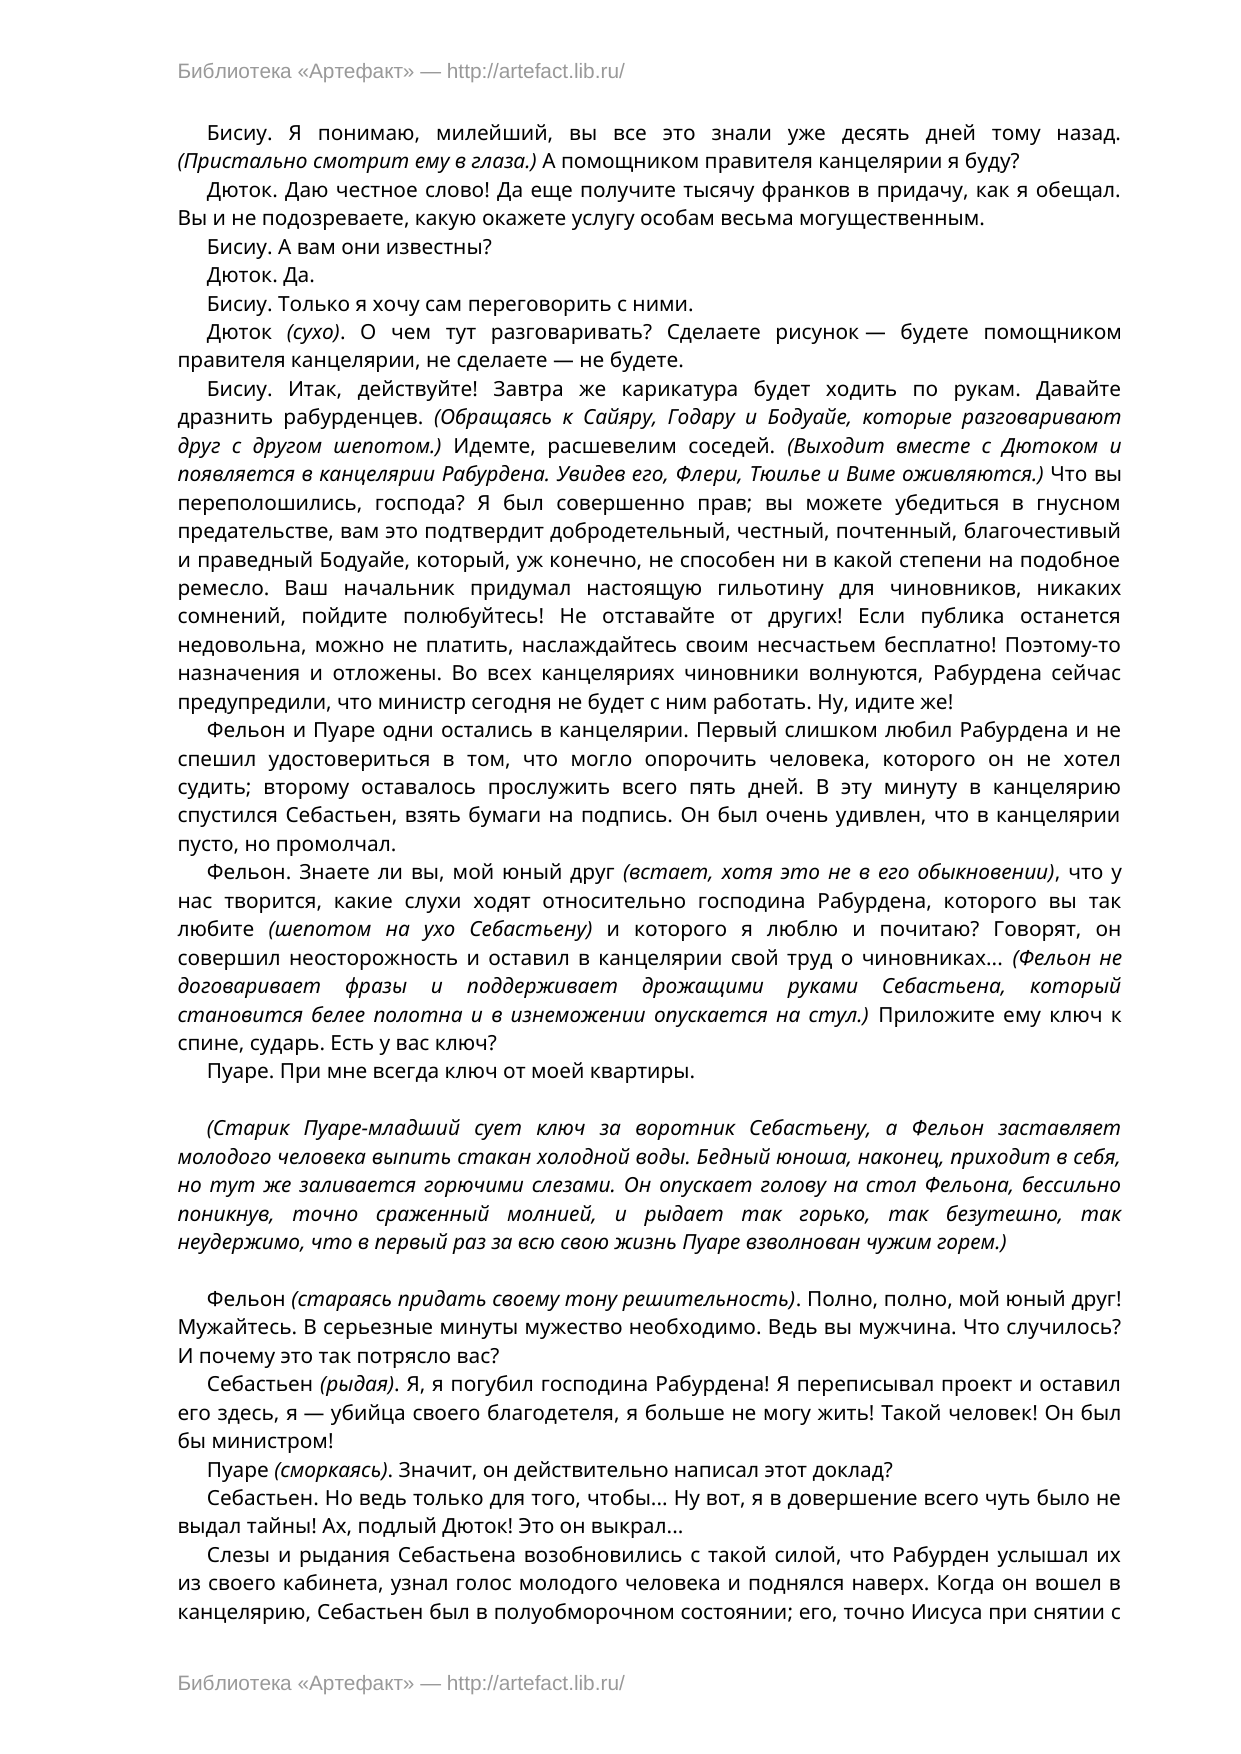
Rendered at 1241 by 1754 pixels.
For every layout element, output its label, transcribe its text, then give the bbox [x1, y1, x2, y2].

text Себастьен. Но ведь только для того, чтобы... Ну вот, я в довершение всего чуть было не выдал тайны! Ах, подлый Дюток! Это он выкрал... [177, 1483, 1122, 1540]
text Фельон. Знаете ли вы, мой юный друг (встает, хотя это не в его обыкновении), что у нас творится, какие слухи ходят относительно господина Рабурдена, которого вы так любите (шепотом на ухо Себастьену) и которого я люблю и почитаю? Говорят, он совершил неосторожность и оставил в канцелярии свой труд о чиновниках... (Фельон не договаривает фразы и поддерживает дрожащими руками Себастьена, который становится белее полотна и в изнеможении опускается на стул.) Приложите ему ключ к спине, сударь. Есть у вас ключ? [177, 857, 1122, 1057]
text Пуаре. При мне всегда ключ от моей квартиры. [177, 1057, 1122, 1085]
text Бисиу. Я понимаю, милейший, вы все это знали уже десять дней тому назад. (Пристально смотрит ему в глаза.) А помощником правителя канцелярии я буду? [177, 118, 1122, 175]
text Себастьен (рыдая). Я, я погубил господина Рабурдена! Я переписывал проект и оставил его здесь, я — убийца своего благодетеля, я больше не могу жить! Такой человек! Он был бы министром! [177, 1369, 1122, 1455]
text Дюток. Даю честное слово! Да еще получите тысячу франков в придачу, как я обещал. Вы и не подозреваете, какую окажете услугу особам весьма могущественным. [177, 175, 1122, 232]
text Пуаре (сморкаясь). Значит, он действительно написал этот доклад? [177, 1455, 1122, 1483]
text Фельон и Пуаре одни остались в канцелярии. Первый слишком любил Рабурдена и не спешил удостовериться в том, что могло опорочить человека, которого он не хотел судить; второму оставалось прослужить всего пять дней. В эту минуту в канцелярию спустился Себастьен, взять бумаги на подпись. Он был очень удивлен, что в канцелярии пусто, но промолчал. [177, 715, 1122, 857]
text Бисиу. А вам они известны? [177, 232, 1122, 260]
text Дюток (сухо). О чем тут разговаривать? Сделаете рисунок — будете помощником правителя канцелярии, не сделаете — не будете. [177, 317, 1122, 374]
text Фельон (стараясь придать своему тону решительность). Полно, полно, мой юный друг! Мужайтесь. В серьезные минуты мужество необходимо. Ведь вы мужчина. Что случилось? И почему это так потрясло вас? [177, 1284, 1122, 1369]
text Бисиу. Только я хочу сам переговорить с ними. [177, 289, 1122, 317]
text Дюток. Да. [177, 260, 1122, 289]
text (Старик Пуаре-младший сует ключ за воротник Себастьену, а Фельон заставляет молодого человека выпить стакан холодной воды. Бедный юноша, наконец, приходит в себя, но тут же заливается горючими слезами. Он опускает голову на стол Фельона, бессильно поникнув, точно сраженный молнией, и рыдает так горько, так безутешно, так неудержимо, что в первый раз за всю свою жизнь Пуаре взволнован чужим горем.) [177, 1113, 1122, 1256]
text Бисиу. Итак, действуйте! Завтра же карикатура будет ходить по рукам. Давайте дразнить рабурденцев. (Обращаясь к Сайяру, Годару и Бодуайе, которые разговаривают друг с другом шепотом.) Идемте, расшевелим соседей. (Выходит вместе с Дютоком и появляется в канцелярии Рабурдена. Увидев его, Флeри, Тюилье и Виме оживляются.) Что вы переполошились, господа? Я был совершенно прав; вы можете убедиться в гнусном предательстве, вам это подтвердит добродетельный, честный, почтенный, благочестивый и праведный Бодуайе, который, уж конечно, не способен ни в какой степени на подобное ремесло. Ваш начальник придумал настоящую гильотину для чиновников, никаких сомнений, пойдите полюбуйтесь! Не отставайте от других! Если публика останется недовольна, можно не платить, наслаждайтесь своим несчастьем бесплатно! Поэтому-то назначения и отложены. Во всех канцеляриях чиновники волнуются, Рабурдена сейчас предупредили, что министр сегодня не будет с ним работать. Ну, идите же! [177, 374, 1122, 715]
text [177, 1540, 1122, 1625]
